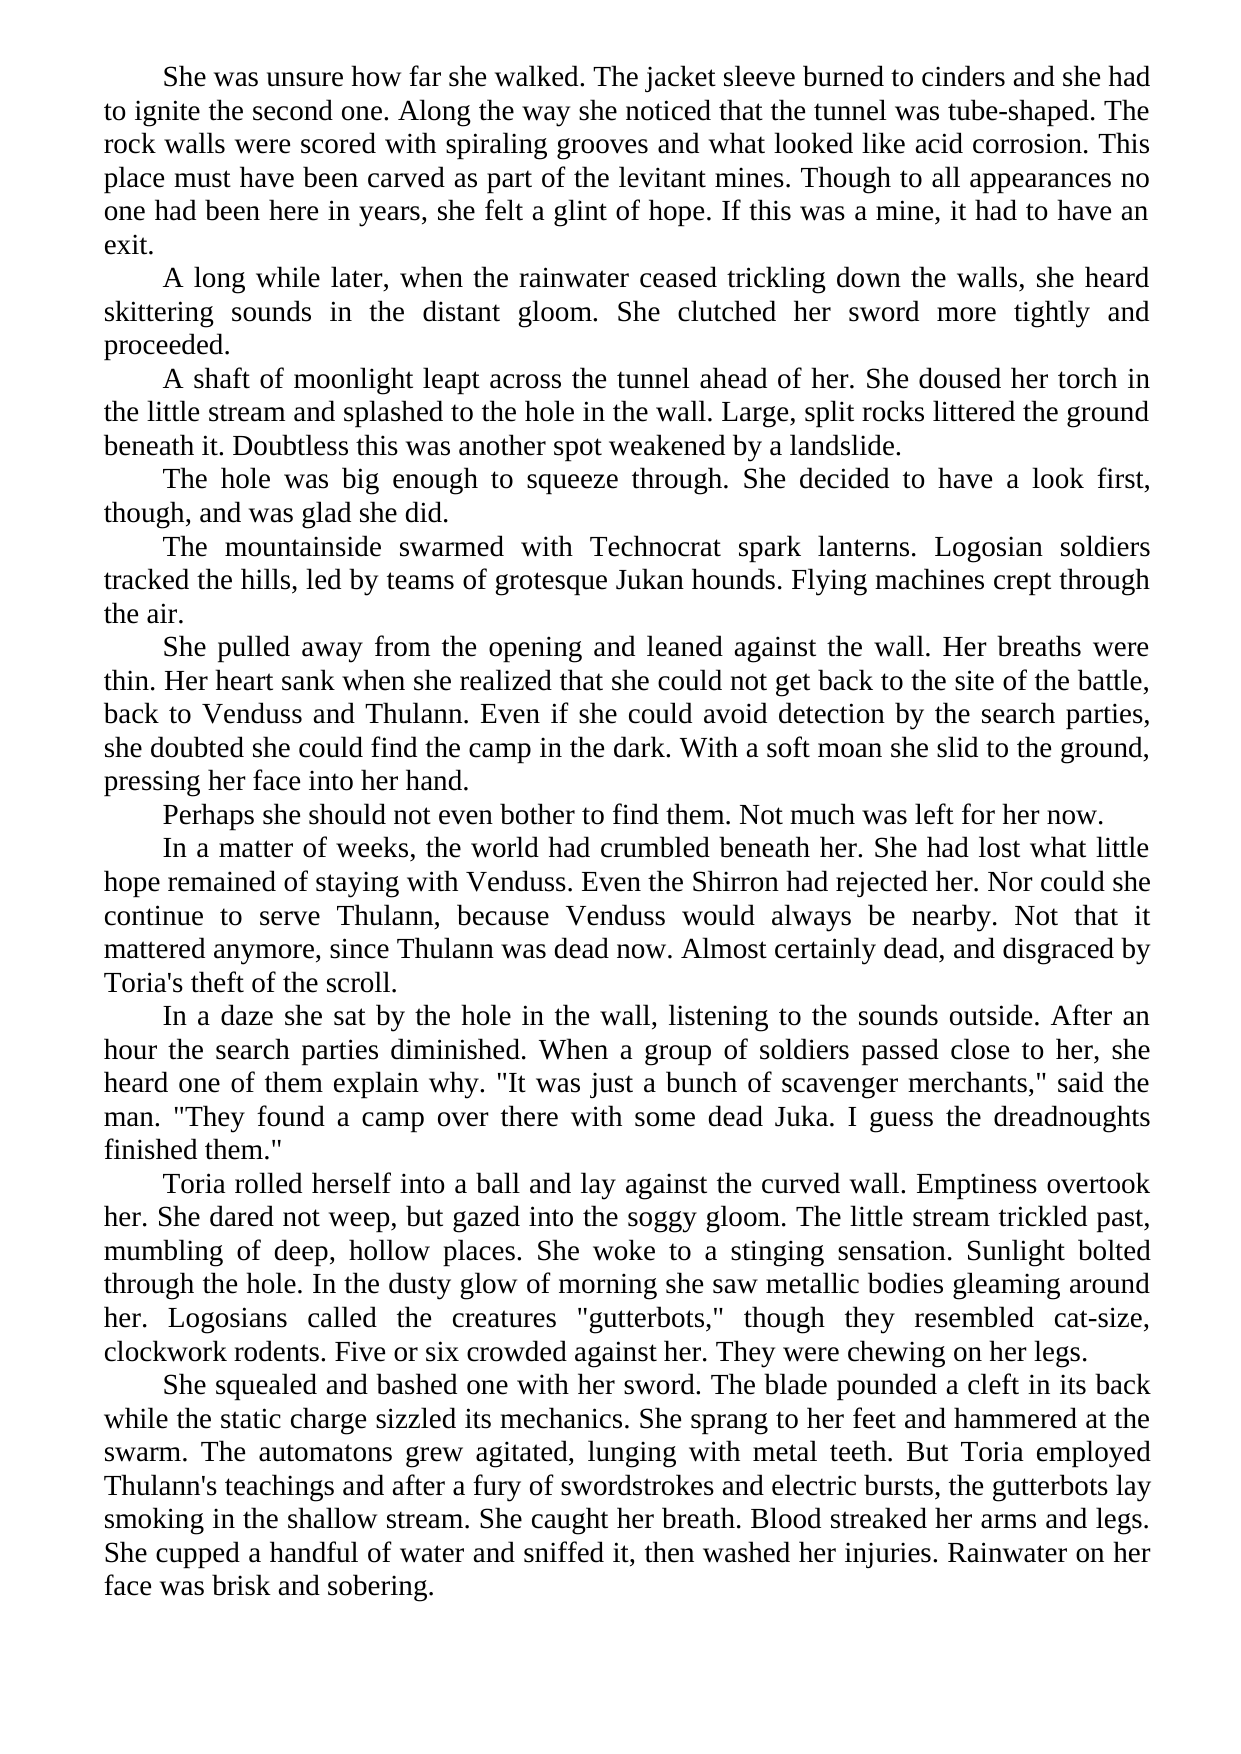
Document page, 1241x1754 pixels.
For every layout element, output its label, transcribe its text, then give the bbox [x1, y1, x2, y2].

text A long while later, when the rainwater ceased trickling down the walls, she heard skittering sounds in the distant gloom. She clutched her sword more tightly and proceeded. [103, 260, 1152, 361]
text Perhaps she should not even bother to find them. Not much was left for her now. [103, 797, 1152, 831]
text In a daze she sat by the hole in the wall, listening to the sounds outside. After an hour the search parties diminished. When a group of soldiers passed close to her, she heard one of them explain why. "It was just a bunch of scavenger merchants," said the man. "They found a camp over there with some dead Juka. I guess the dreadnoughts finished them." [103, 998, 1152, 1166]
text She squealed and bashed one with her sword. The blade pounded a cleft in its back while the static charge sizzled its mechanics. She sprang to her feet and hammered at the swarm. The automatons grew agitated, lunging with metal teeth. But Toria employed Thulann's teachings and after a fury of swordstrokes and electric bursts, the gutterbots lay smoking in the shallow stream. She caught her breath. Blood streaked her arms and legs. She cupped a handful of water and sniffed it, then washed her injuries. Rainwater on her face was brisk and sobering. [103, 1367, 1152, 1602]
text She pulled away from the opening and leaned against the wall. Her breaths were thin. Her heart sank when she realized that she could not get back to the site of the battle, back to Venduss and Thulann. Even if she could avoid detection by the search parties, she doubted she could find the camp in the dark. With a soft moan she slid to the ground, pressing her face into her hand. [103, 629, 1152, 797]
text She was unsure how far she walked. The jacket sleeve burned to cinders and she had to ignite the second one. Along the way she noticed that the tunnel was tube-shaped. The rock walls were scored with spiraling grooves and what looked like acid corrosion. This place must have been carved as part of the levitant mines. Though to all appearances no one had been here in years, she felt a glint of hope. If this was a mine, it had to have an exit. [103, 59, 1152, 260]
text In a matter of weeks, the world had crumbled beneath her. She had lost what little hope remained of staying with Venduss. Even the Shirron had rejected her. Nor could she continue to serve Thulann, because Venduss would always be nearby. Not that it mattered anymore, since Thulann was dead now. Almost certainly dead, and disgraced by Toria's theft of the scroll. [103, 831, 1152, 998]
text A shaft of moonlight leapt across the tunnel ahead of her. She doused her torch in the little stream and splashed to the hole in the wall. Large, split rocks littered the ground beneath it. Doubtless this was another spot weakened by a landslide. [103, 361, 1152, 462]
text The hole was big enough to squeeze through. She decided to have a look first, though, and was glad she did. [103, 462, 1152, 529]
text The mountainside swarmed with Technocrat spark lanterns. Logosian soldiers tracked the hills, led by teams of grotesque Jukan hounds. Flying machines crept through the air. [103, 529, 1152, 629]
text Toria rolled herself into a ball and lay against the curved wall. Emptiness overtook her. She dared not weep, but gazed into the soggy gloom. The little stream trickled past, mumbling of deep, hollow places. She woke to a stinging sensation. Sunlight bolted through the hole. In the dusty glow of morning she saw metallic bodies gleaming around her. Logosians called the creatures "gutterbots," though they resembled cat-size, clockwork rodents. Five or six crowded against her. They were chewing on her legs. [103, 1166, 1152, 1367]
